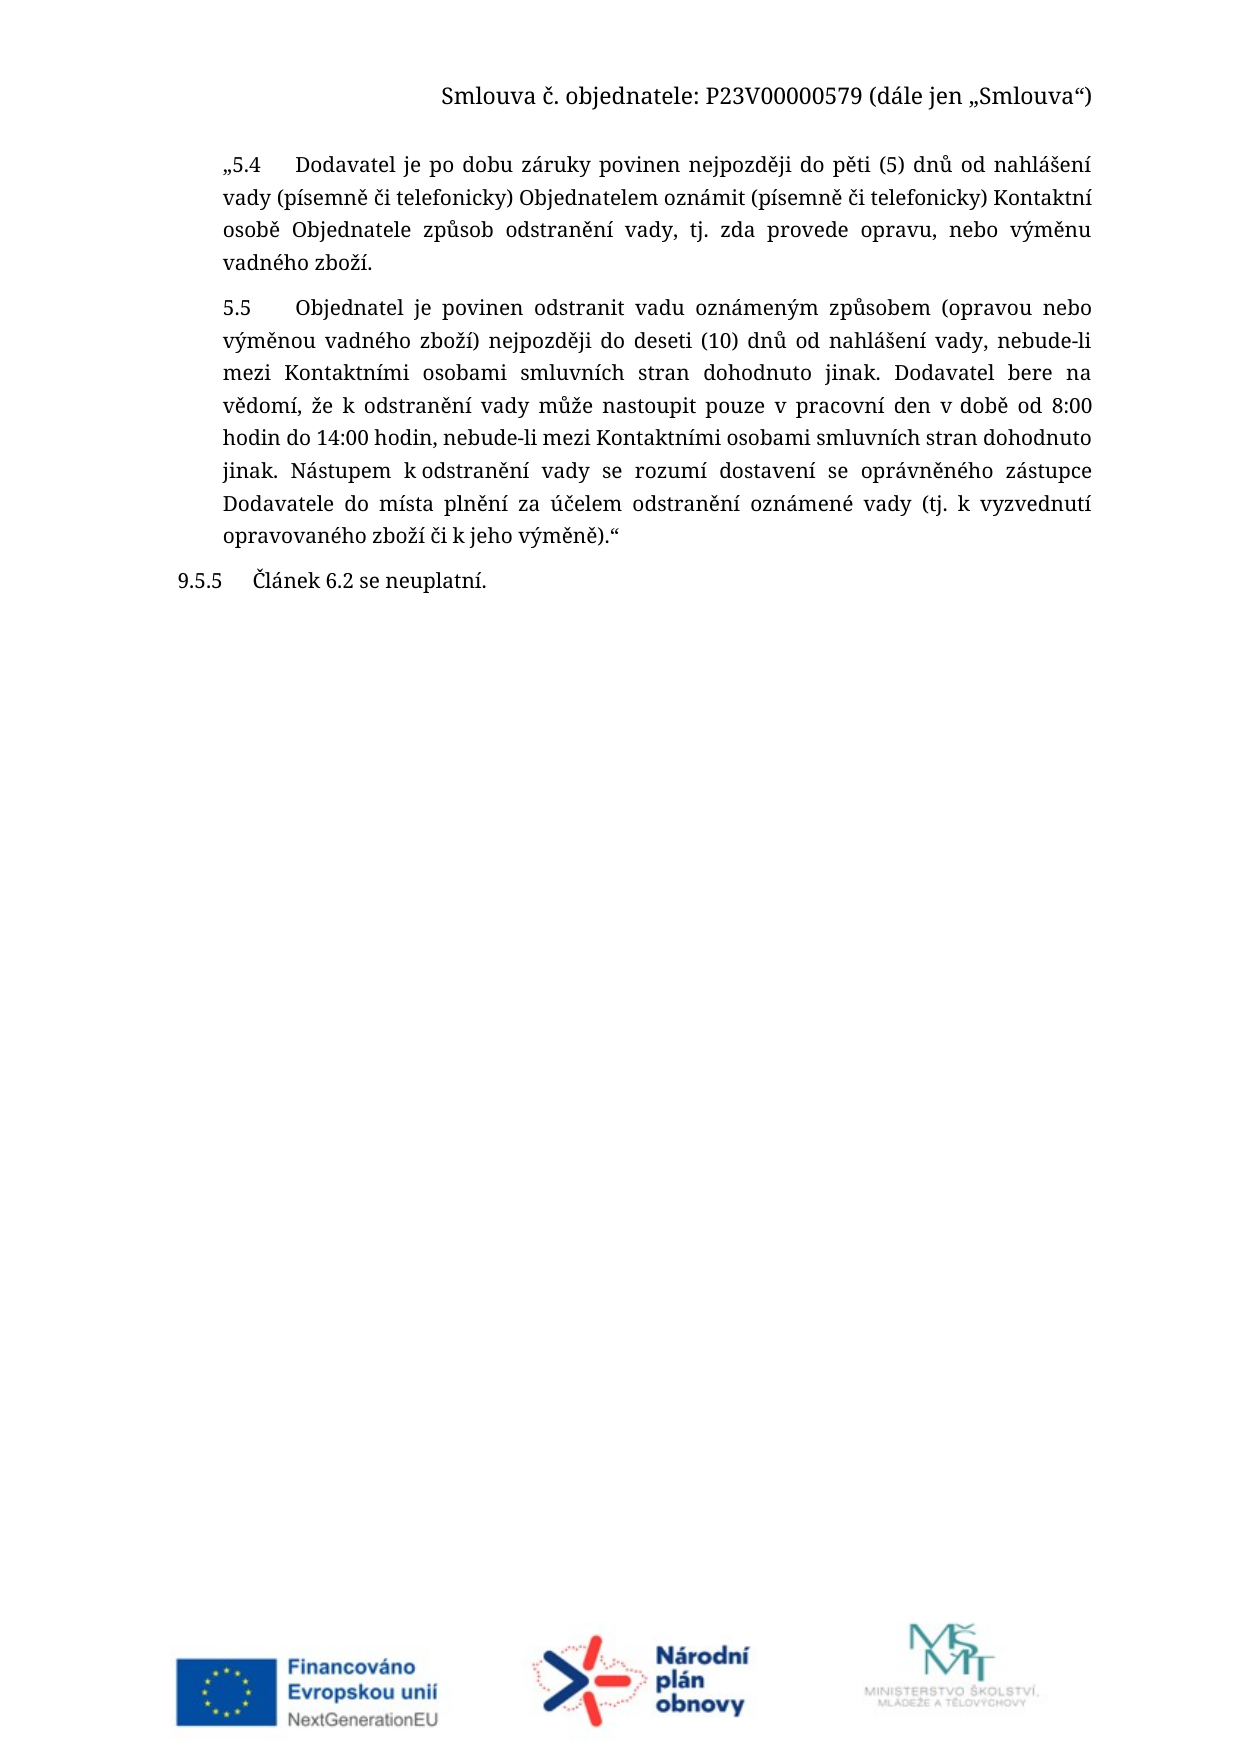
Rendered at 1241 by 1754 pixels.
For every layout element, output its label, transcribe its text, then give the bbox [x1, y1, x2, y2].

picture [147, 1577, 1093, 1754]
list Článek 6.2 se neuplatní. [177, 566, 1093, 595]
list „5.4 Dodavatel je po dobu záruky povinen nejpozději do pěti (5) dnů od nahlášení vady (písemně či telefonicky) Objednatelem oznámit (písemně či telefonicky) Kontaktní osobě Objednatele způsob odstranění vady, tj. zda provede opravu, nebo výměnu vadného zboží. [223, 150, 1093, 276]
list 5.5 Objednatel je povinen odstranit vadu oznámeným způsobem (opravou nebo výměnou vadného zboží) nejpozději do deseti (10) dnů od nahlášení vady, nebude-li mezi Kontaktními osobami smluvních stran dohodnuto jinak. Dodavatel bere na vědomí, že k odstranění vady může nastoupit pouze v pracovní den v době od 8:00 hodin do 14:00 hodin, nebude-li mezi Kontaktními osobami smluvních stran dohodnuto jinak. Nástupem k odstranění vady se rozumí dostavení se oprávněného zástupce Dodavatele do místa plnění za účelem odstranění oznámené vady (tj. k vyzvednutí opravovaného zboží či k jeho výměně).“ [223, 293, 1093, 550]
